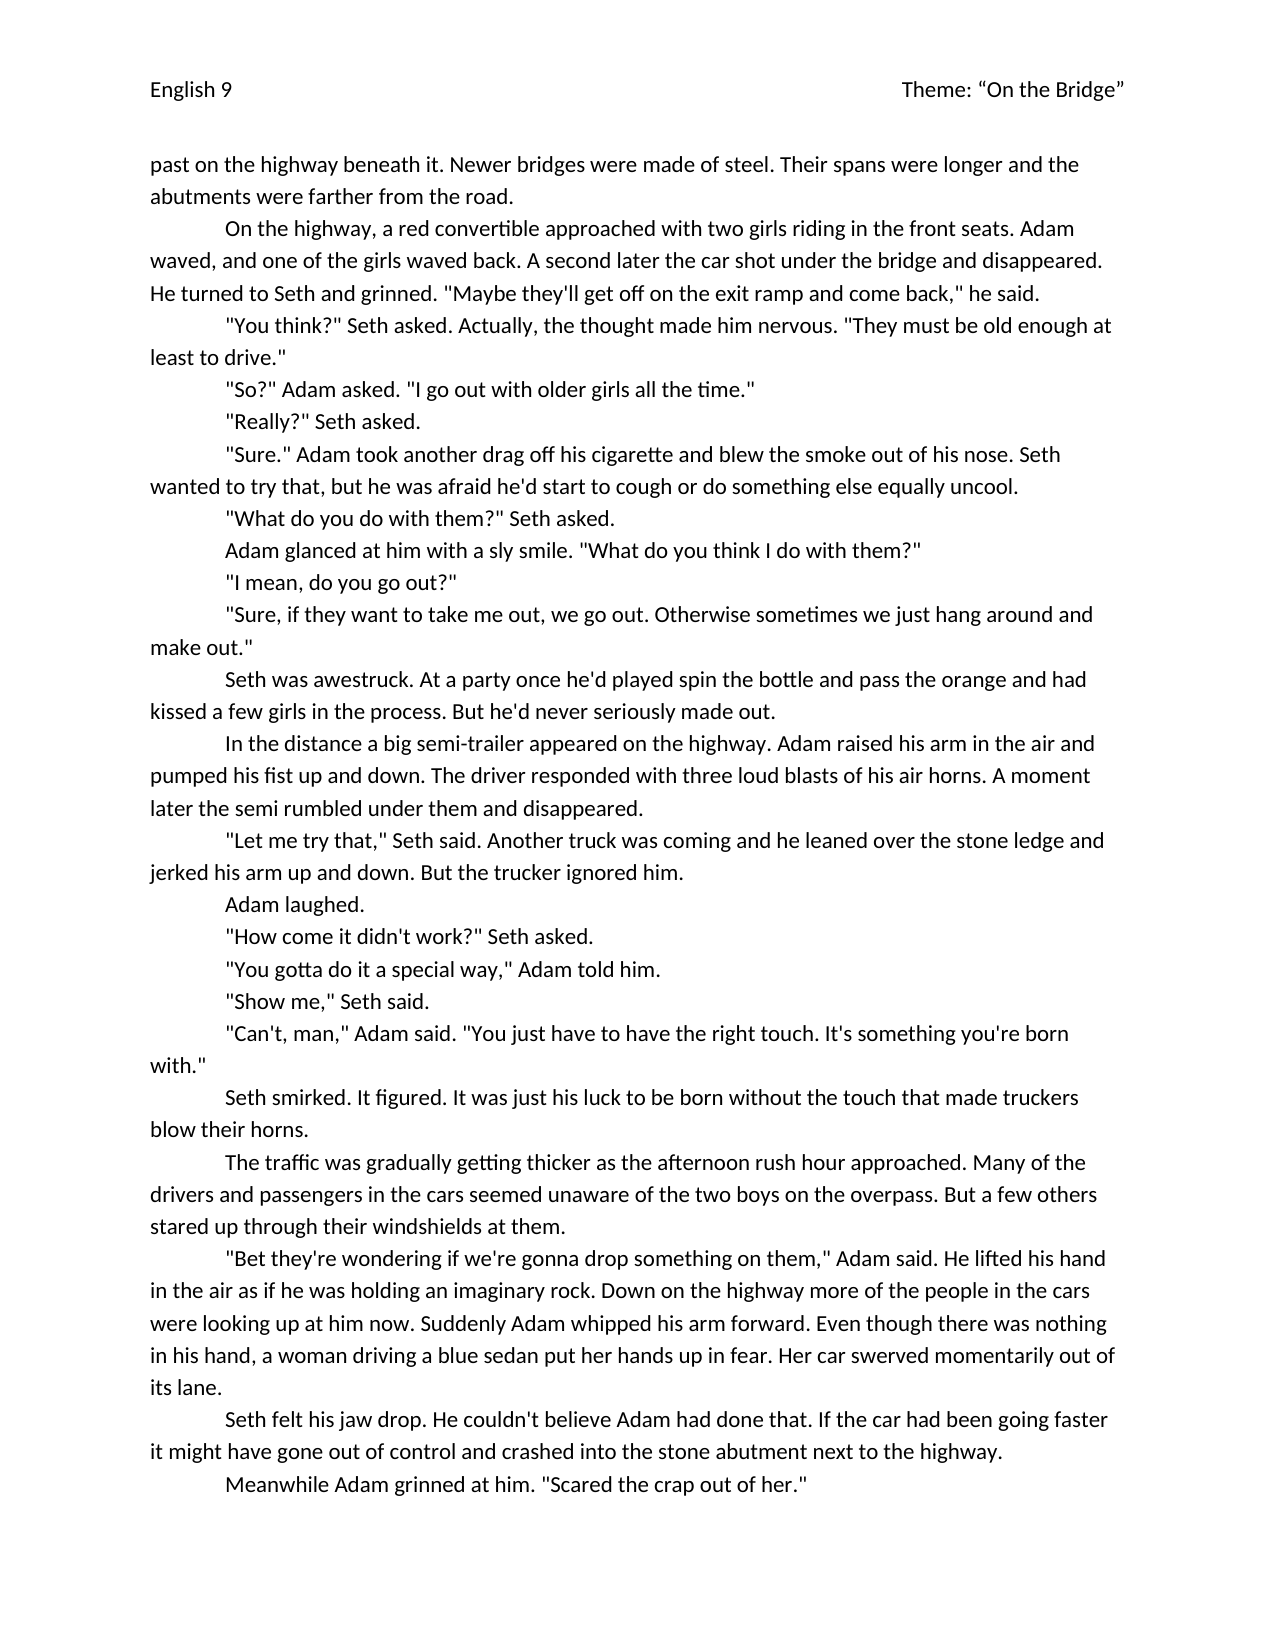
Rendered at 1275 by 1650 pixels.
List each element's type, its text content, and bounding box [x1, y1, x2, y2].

text On the highway, a red convertible approached with two girls riding in the front seats. Adam waved, and one of the girls waved back. A second later the car shot under the bridge and disappeared. He turned to Seth and grinned. "Maybe they'll get off on the exit ramp and come back," he said. [150, 214, 1125, 307]
text "You gotta do it a special way," Adam told him. [150, 955, 1125, 983]
text "Show me," Seth said. [150, 987, 1125, 1015]
text "I mean, do you go out?" [150, 568, 1125, 596]
text "You think?" Seth asked. Actually, the thought made him nervous. "They must be old enough at least to drive." [150, 311, 1125, 371]
text "Sure, if they want to take me out, we go out. Otherwise sometimes we just hang around and make out." [150, 601, 1125, 661]
text "Let me try that," Seth said. Another truck was coming and he leaned over the stone ledge and jerked his arm up and down. But the trucker ignored him. [150, 826, 1125, 886]
text In the distance a big semi-trailer appeared on the highway. Adam raised his arm in the air and pumped his fist up and down. The driver responded with three loud blasts of his air horns. A moment later the semi rumbled under them and disappeared. [150, 729, 1125, 822]
text "Bet they're wondering if we're gonna drop something on them," Adam said. He lifted his hand in the air as if he was holding an imaginary rock. Down on the highway more of the people in the cars were looking up at him now. Suddenly Adam whipped his arm forward. Even though there was nothing in his hand, a woman driving a blue sedan put her hands up in fear. Her car swerved momentarily out of its lane. [150, 1244, 1125, 1401]
text "What do you do with them?" Seth asked. [150, 504, 1125, 532]
text Seth smirked. It figured. It was just his luck to be born without the touch that made truckers blow their horns. [150, 1083, 1125, 1144]
text "Sure." Adam took another drag off his cigarette and blew the smoke out of his nose. Seth wanted to try that, but he was afraid he'd start to cough or do something else equally uncool. [150, 440, 1125, 500]
text The traffic was gradually getting thicker as the afternoon rush hour approached. Many of the drivers and passengers in the cars seemed unaware of the two boys on the overpass. But a few others stared up through their windshields at them. [150, 1148, 1125, 1240]
text Seth felt his jaw drop. He couldn't believe Adam had done that. If the car had been going faster it might have gone out of control and crashed into the stone abutment next to the highway. [150, 1405, 1125, 1466]
text "So?" Adam asked. "I go out with older girls all the time." [150, 375, 1125, 403]
text Adam laughed. [150, 890, 1125, 918]
text Adam glanced at him with a sly smile. "What do you think I do with them?" [150, 536, 1125, 564]
text Seth was awestruck. At a party once he'd played spin the bottle and pass the orange and had kissed a few girls in the process. But he'd never seriously made out. [150, 665, 1125, 725]
text "How come it didn't work?" Seth asked. [150, 922, 1125, 951]
text "Can't, man," Adam said. "You just have to have the right touch. It's something you're born with." [150, 1019, 1125, 1079]
text Meanwhile Adam grinned at him. "Scared the crap out of her." [150, 1470, 1125, 1498]
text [150, 150, 1125, 210]
text "Really?" Seth asked. [150, 407, 1125, 436]
